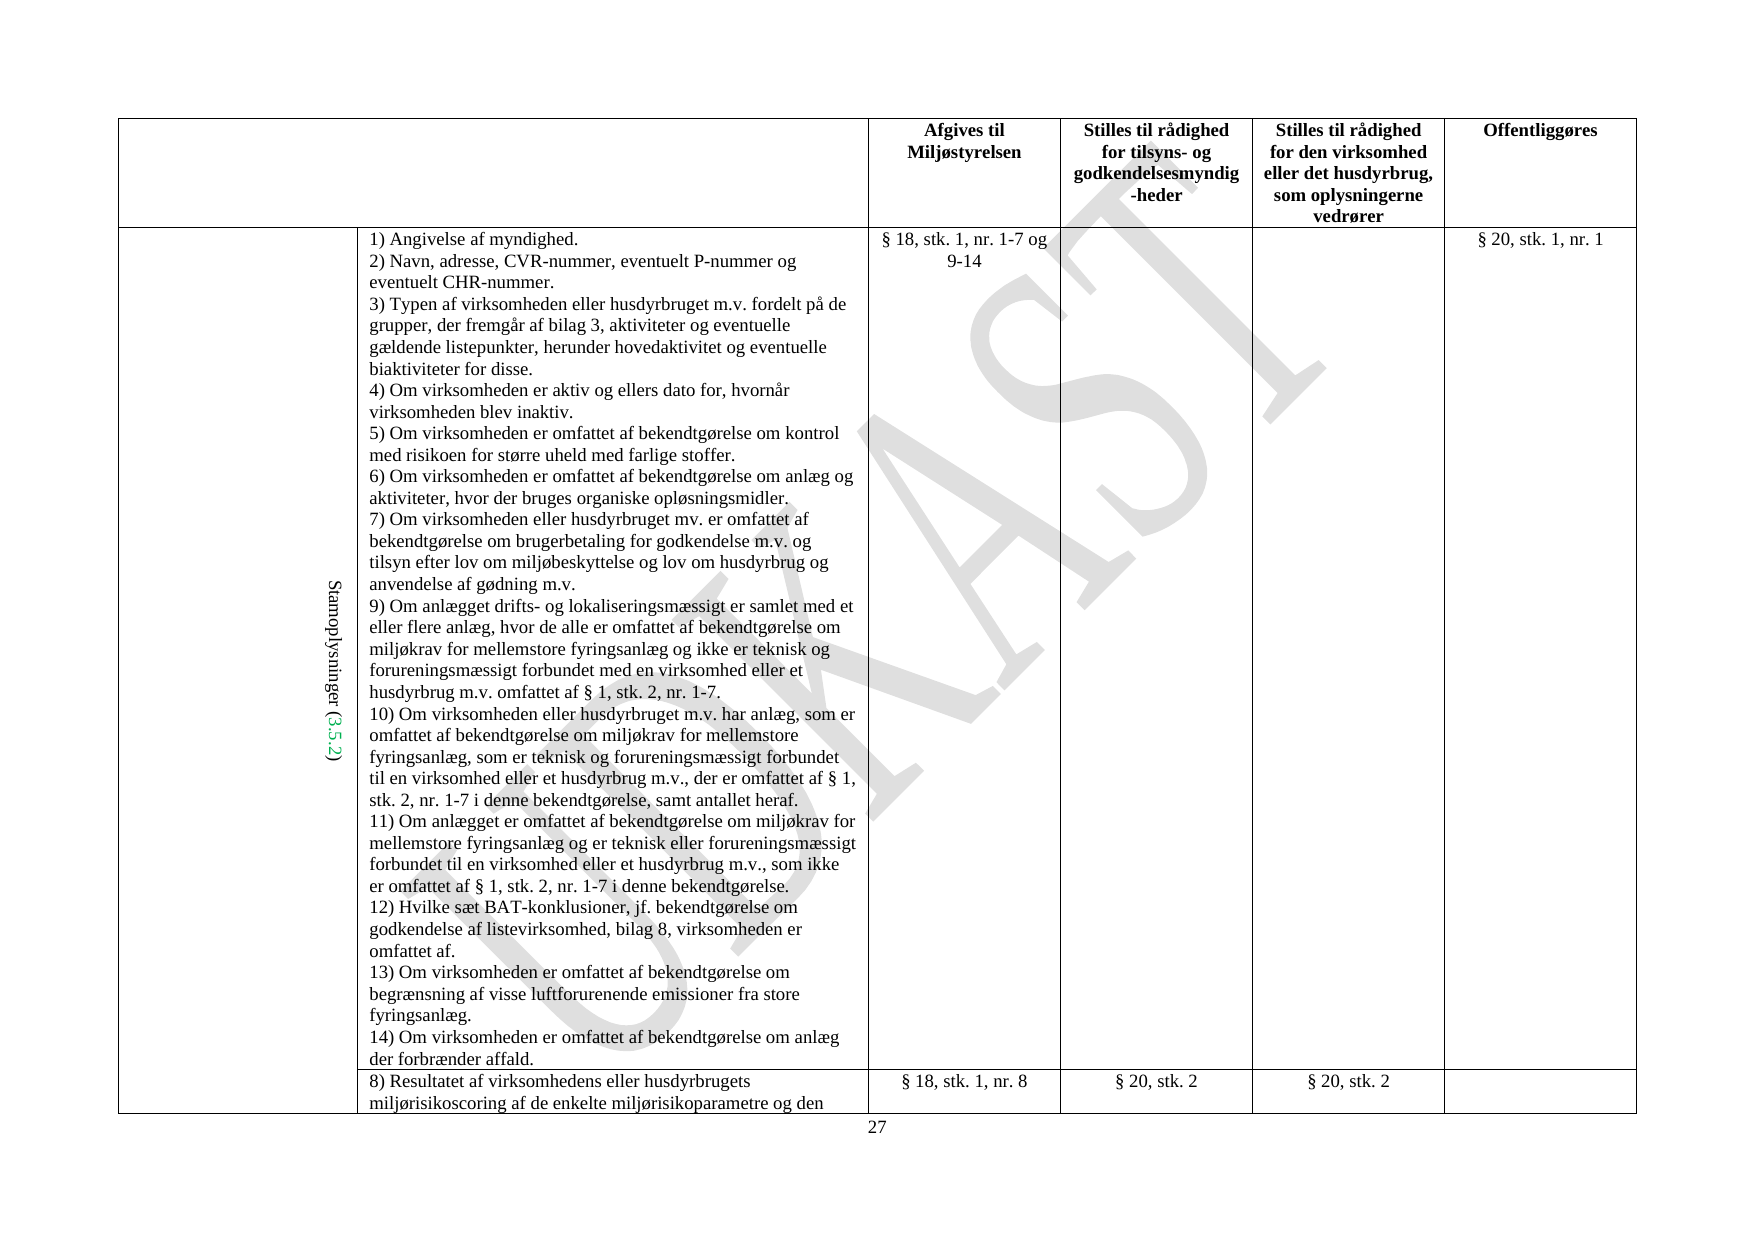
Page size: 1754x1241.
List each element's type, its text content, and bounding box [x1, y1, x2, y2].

table_header Stilles til rådighed for den virksomhed eller det husdyrbrug, som oplysningerne vedrører [1253, 119, 1444, 227]
table_header Afgives til Miljøstyrelsen [869, 119, 1060, 227]
table_cell [1253, 228, 1444, 1069]
table_header Stilles til rådighed for tilsyns- og godkendelsesmyndig-heder [1061, 119, 1252, 227]
table_header [119, 119, 868, 227]
table_cell 1) Angivelse af myndighed. 2) Navn, adresse, CVR-nummer, eventuelt P-nummer og eventuelt CHR-nummer. 3) Typen af virksomheden eller husdyrbruget m.v. fordelt på de grupper, der fremgår af bilag 3, aktiviteter og eventuelle gældende listepunkter, herunder hovedaktivitet og eventuelle biaktiviteter for disse. 4) Om virksomheden er aktiv og ellers dato for, hvornår virksomheden blev inaktiv. 5) Om virksomheden er omfattet af bekendtgørelse om kontrol med risikoen for større uheld med farlige stoffer. 6) Om virksomheden er omfattet af bekendtgørelse om anlæg og aktiviteter, hvor der bruges organiske opløsningsmidler. 7) Om virksomheden eller husdyrbruget mv. er omfattet af bekendtgørelse om brugerbetaling for godkendelse m.v. og tilsyn efter lov om miljøbeskyttelse og lov om husdyrbrug og anvendelse af gødning m.v. 9) Om anlægget drifts- og lokaliseringsmæssigt er samlet med et eller flere anlæg, hvor de alle er omfattet af bekendtgørelse om miljøkrav for mellemstore fyringsanlæg og ikke er teknisk og forureningsmæssigt forbundet med en virksomhed eller et husdyrbrug m.v. omfattet af § 1, stk. 2, nr. 1-7. 10) Om virksomheden eller husdyrbruget m.v. har anlæg, som er omfattet af bekendtgørelse om miljøkrav for mellemstore fyringsanlæg, som er teknisk og forureningsmæssigt forbundet til en virksomhed eller et husdyrbrug m.v., der er omfattet af § 1, stk. 2, nr. 1-7 i denne bekendtgørelse, samt antallet heraf. 11) Om anlægget er omfattet af bekendtgørelse om miljøkrav for mellemstore fyringsanlæg og er teknisk eller forureningsmæssigt forbundet til en virksomhed eller et husdyrbrug m.v., som ikke er omfattet af § 1, stk. 2, nr. 1-7 i denne bekendtgørelse. 12) Hvilke sæt BAT-konklusioner, jf. bekendtgørelse om godkendelse af listevirksomhed, bilag 8, virksomheden er omfattet af. 13) Om virksomheden er omfattet af bekendtgørelse om begrænsning af visse luftforurenende emissioner fra store fyringsanlæg. 14) Om virksomheden er omfattet af bekendtgørelse om anlæg der forbrænder affald. [358, 228, 868, 1069]
table_cell § 18, stk. 1, nr. 1-7 og 9-14 [869, 228, 1060, 1069]
table_cell Stamoplysninger (3.5.2) [119, 228, 357, 1113]
table_cell [1061, 228, 1252, 1069]
table_cell § 20, stk. 1, nr. 1 [1445, 228, 1636, 1069]
table_header Offentliggøres [1445, 119, 1636, 227]
table_cell § 18, stk. 1, nr. 8 [869, 1070, 1060, 1113]
table_cell § 20, stk. 2 [1061, 1070, 1252, 1113]
table_cell § 20, stk. 2 [1253, 1070, 1444, 1113]
table_cell [1445, 1070, 1636, 1113]
